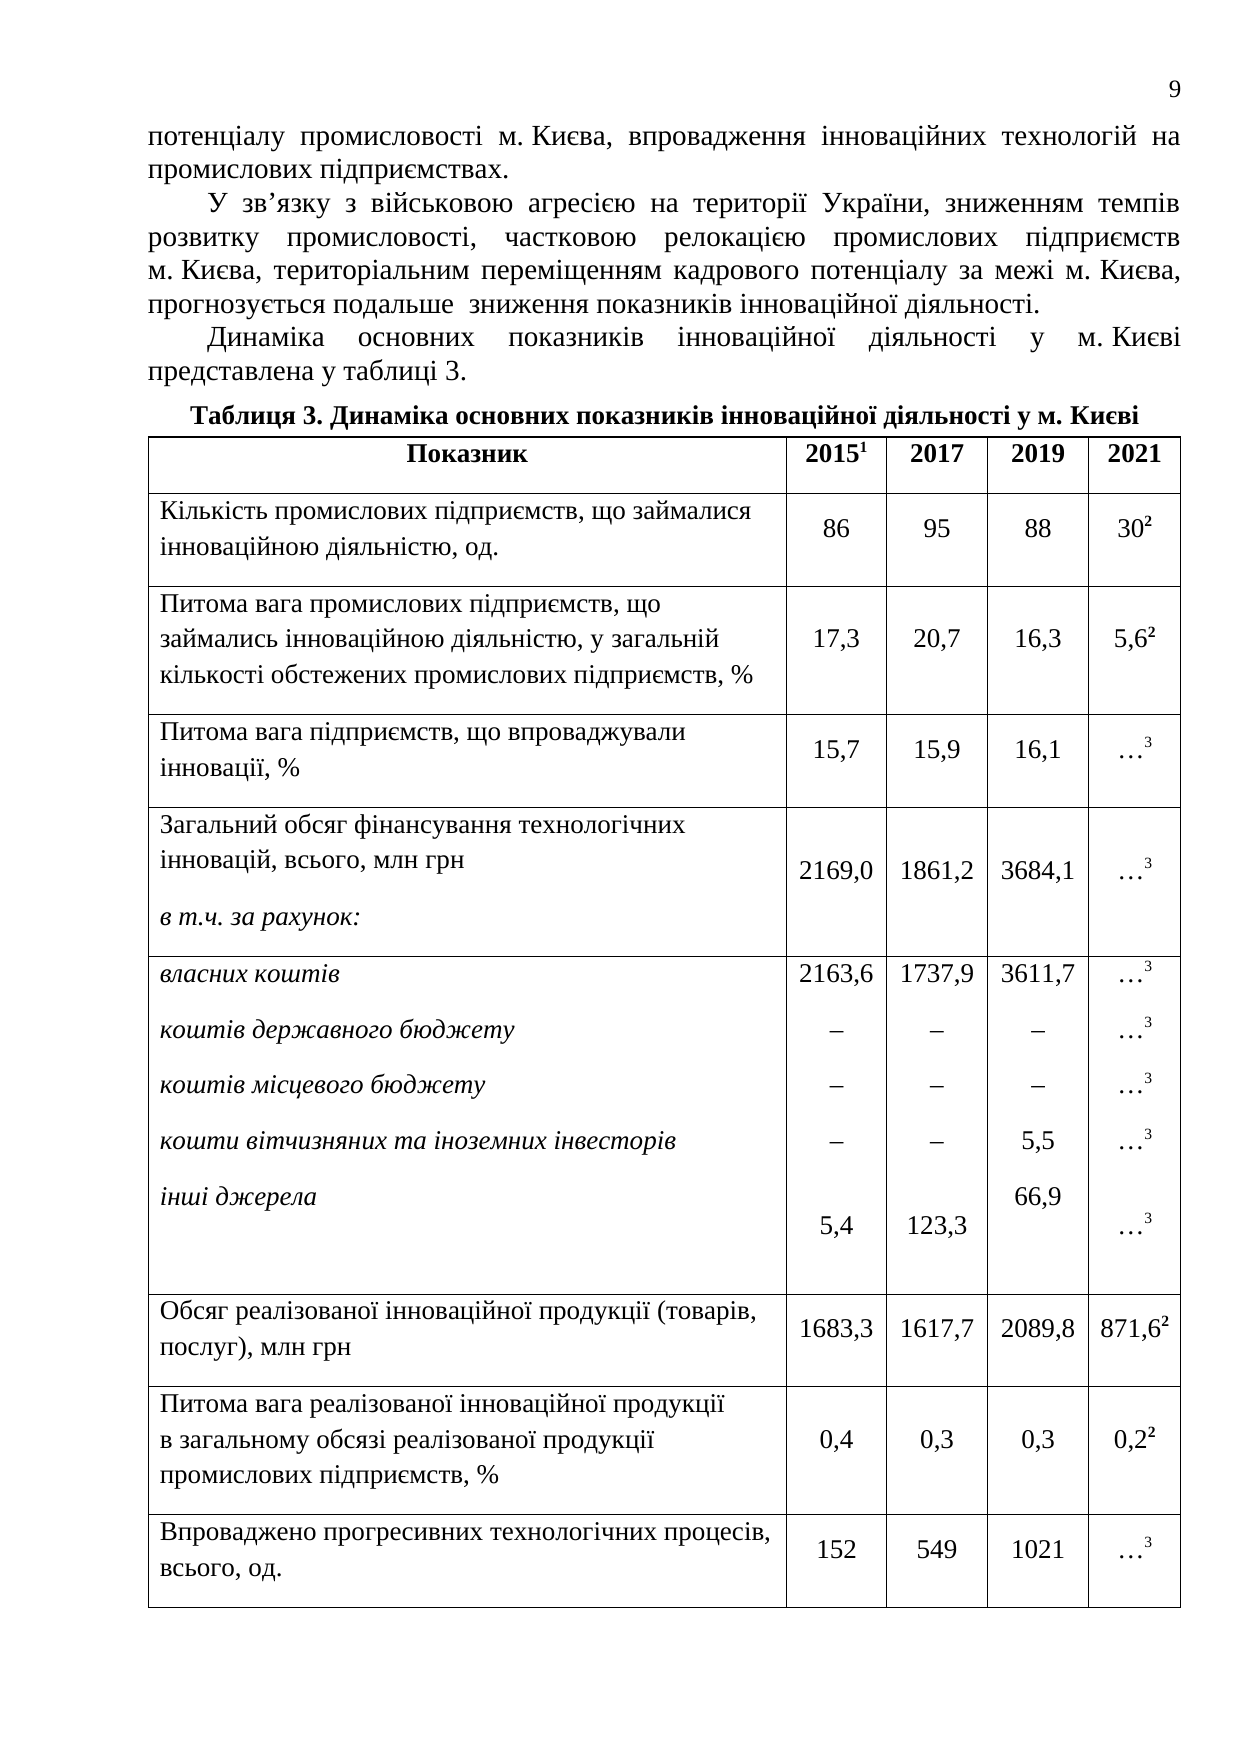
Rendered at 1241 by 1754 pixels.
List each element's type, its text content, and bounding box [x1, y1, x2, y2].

table_cell 2089,8 [988, 1295, 1088, 1386]
table_cell – [887, 1013, 987, 1069]
table_cell 1861,2 [887, 808, 987, 956]
table_cell 123,3 [887, 1180, 987, 1293]
table_cell – [988, 1069, 1088, 1124]
table_cell 17,3 [787, 587, 886, 714]
table_cell …3 [1089, 1125, 1180, 1180]
table_cell – [887, 1125, 987, 1180]
text У зв’язку з військовою агресією на території України, зниженням темпів розвитку промисловості, частковою релокацією промислових підприємств м. Києва, територіальним переміщенням кадрового потенціалу за межі м. Києва, прогнозується подальше зниження показників інноваційної діяльності. [148, 185, 1181, 319]
table_cell …3 [1089, 957, 1180, 1013]
table_header 20151 [787, 438, 886, 493]
table_cell Питома вага реалізованої інноваційної продукції в загальному обсязі реалізованої продукції промислових підприємств, % [149, 1387, 786, 1514]
table_cell Питома вага підприємств, що впроваджували інновації, % [149, 715, 786, 807]
text Таблиця 3. Динаміка основних показників інноваційної діяльності у м. Києві [148, 399, 1181, 430]
table_header 2021 [1089, 438, 1180, 493]
table_cell Загальний обсяг фінансування технологічних інновацій, всього, млн гpн в т.ч. за рахунок: [149, 808, 786, 956]
table_cell 15,9 [887, 715, 987, 807]
table_cell …3 [1089, 1180, 1180, 1293]
table_cell 1021 [988, 1515, 1088, 1607]
table_cell 3684,1 [988, 808, 1088, 956]
table_cell 1617,7 [887, 1295, 987, 1386]
table_cell …3 [1089, 808, 1180, 956]
table_cell кошти вітчизняних та іноземних інвесторів [149, 1125, 786, 1180]
table_cell 5,62 [1089, 587, 1180, 714]
table_cell 1737,9 [887, 957, 987, 1013]
table_cell Обсяг реалізованої інноваційної продукції (товарів, послуг), млн гpн [149, 1295, 786, 1386]
table_cell …3 [1089, 1013, 1180, 1069]
table_cell – [887, 1069, 987, 1124]
table_cell коштів державного бюджету [149, 1013, 786, 1069]
table_cell 871,62 [1089, 1295, 1180, 1386]
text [148, 118, 1181, 185]
table_cell 88 [988, 494, 1088, 586]
table_cell 0,4 [787, 1387, 886, 1514]
table_cell …3 [1089, 1515, 1180, 1607]
table_cell 5,4 [787, 1180, 886, 1293]
table_header 2019 [988, 438, 1088, 493]
table_cell 2169,0 [787, 808, 886, 956]
table_cell – [787, 1013, 886, 1069]
table_cell – [787, 1069, 886, 1124]
table_cell Питома вага промислових підприємств, що займались інноваційною діяльністю, у загальній кількості обстежених промислових підприємств, % [149, 587, 786, 714]
text Динаміка основних показників інноваційної діяльності у м. Києві представлена у таблиці 3. [148, 319, 1181, 386]
table_header Показник [149, 438, 786, 493]
table_cell 0,3 [887, 1387, 987, 1514]
table_cell 302 [1089, 494, 1180, 586]
table_cell …3 [1089, 1069, 1180, 1124]
table_cell …3 [1089, 715, 1180, 807]
table_cell 2163,6 [787, 957, 886, 1013]
table_cell 0,22 [1089, 1387, 1180, 1514]
table_cell 16,1 [988, 715, 1088, 807]
table_cell Впроваджено прогресивних технологічних процесів, всього, од. [149, 1515, 786, 1607]
table_header 2017 [887, 438, 987, 493]
table_cell власних коштів [149, 957, 786, 1013]
table_cell коштів місцевого бюджету [149, 1069, 786, 1124]
table_cell 1683,3 [787, 1295, 886, 1386]
table_cell Кількість промислових підприємств, що займалися інноваційною діяльністю, од. [149, 494, 786, 586]
table_cell 86 [787, 494, 886, 586]
table_cell 95 [887, 494, 987, 586]
table_cell 3611,7 [988, 957, 1088, 1013]
table_cell 0,3 [988, 1387, 1088, 1514]
table_cell – [787, 1125, 886, 1180]
table_cell 15,7 [787, 715, 886, 807]
table_cell 152 [787, 1515, 886, 1607]
table_cell 20,7 [887, 587, 987, 714]
table_cell 66,9 [988, 1180, 1088, 1293]
table_cell 5,5 [988, 1125, 1088, 1180]
table_cell – [988, 1013, 1088, 1069]
table_cell 16,3 [988, 587, 1088, 714]
table_cell інші джерела [149, 1180, 786, 1293]
table_cell 549 [887, 1515, 987, 1607]
